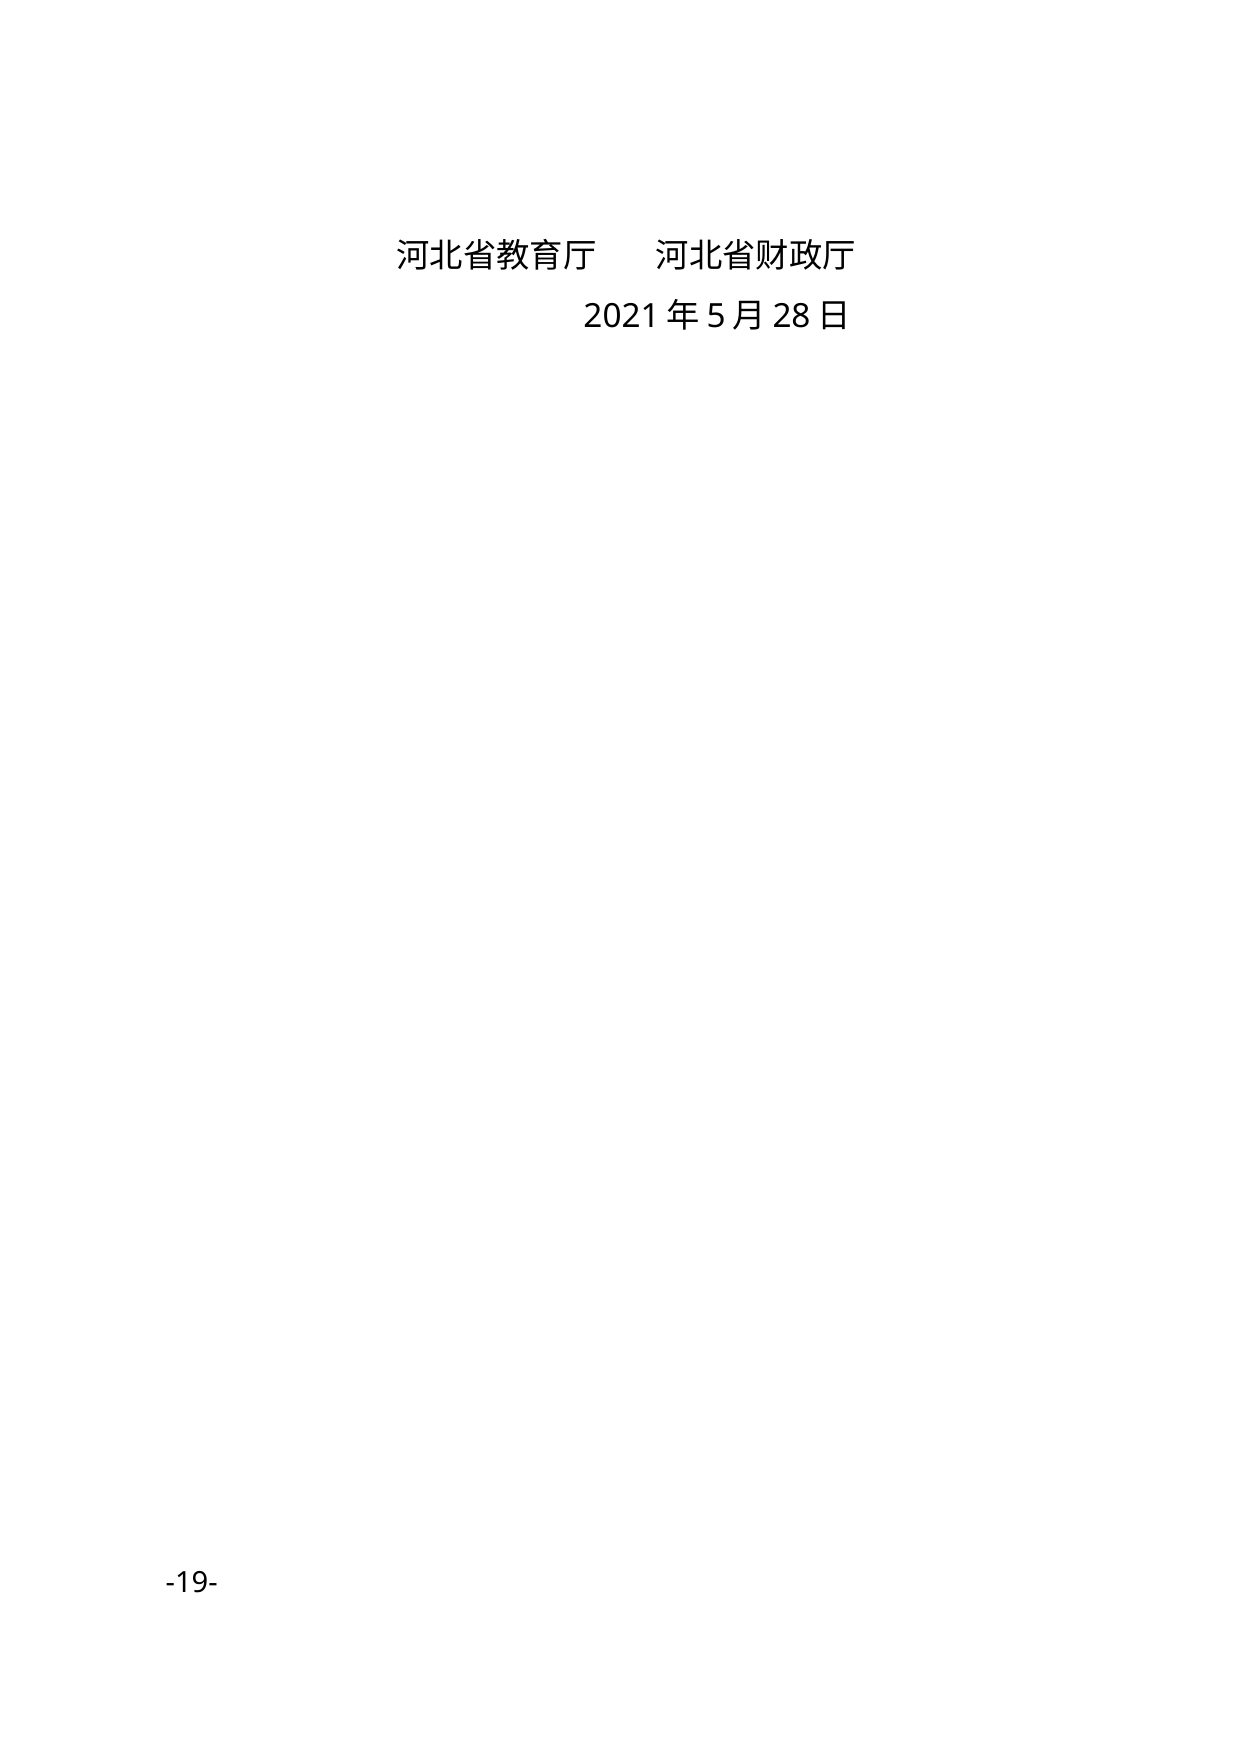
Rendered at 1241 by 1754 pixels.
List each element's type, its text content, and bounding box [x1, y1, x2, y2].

text 河北省教育厅 河北省财政厅 [167, 220, 1085, 280]
text 2021年5月28日 [167, 280, 1085, 339]
